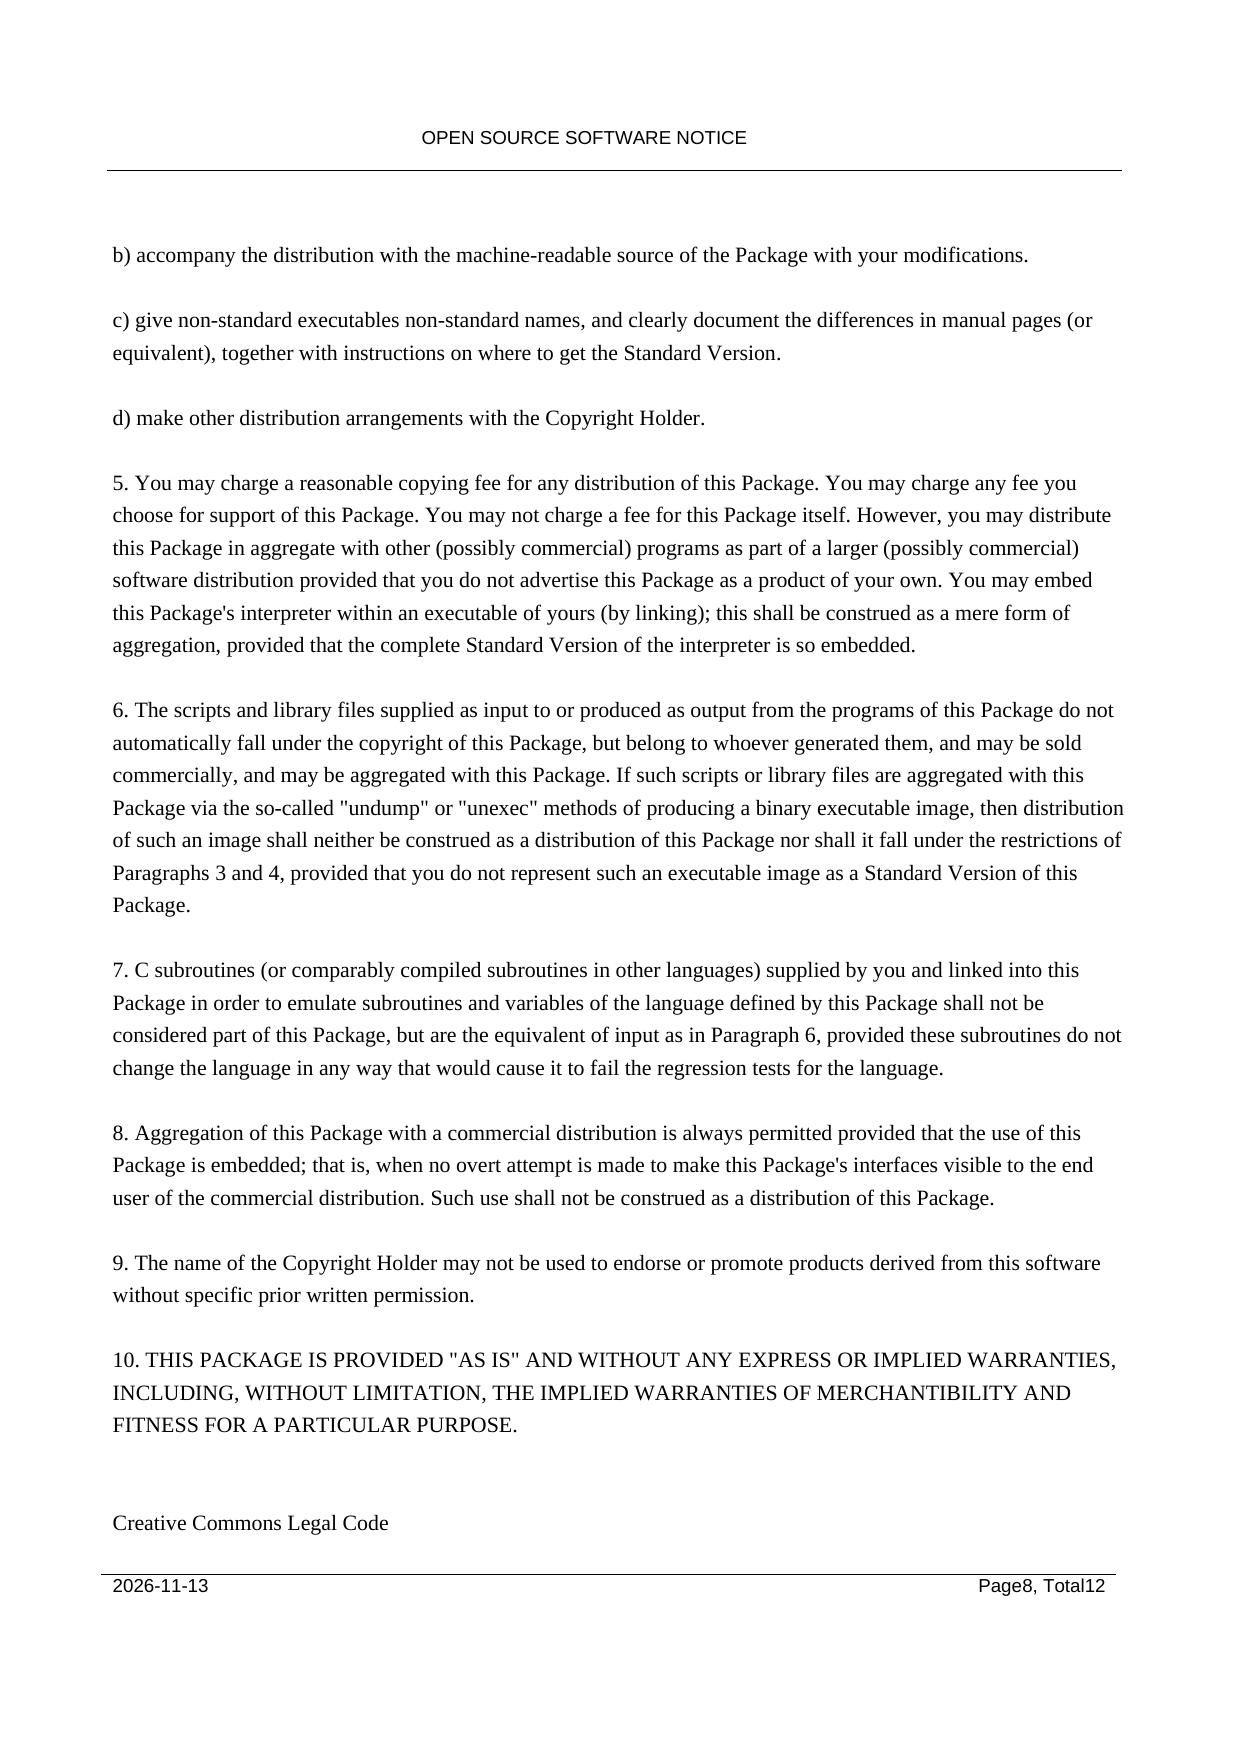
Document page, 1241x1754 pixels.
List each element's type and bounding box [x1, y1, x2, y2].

text [112, 206, 1128, 1539]
